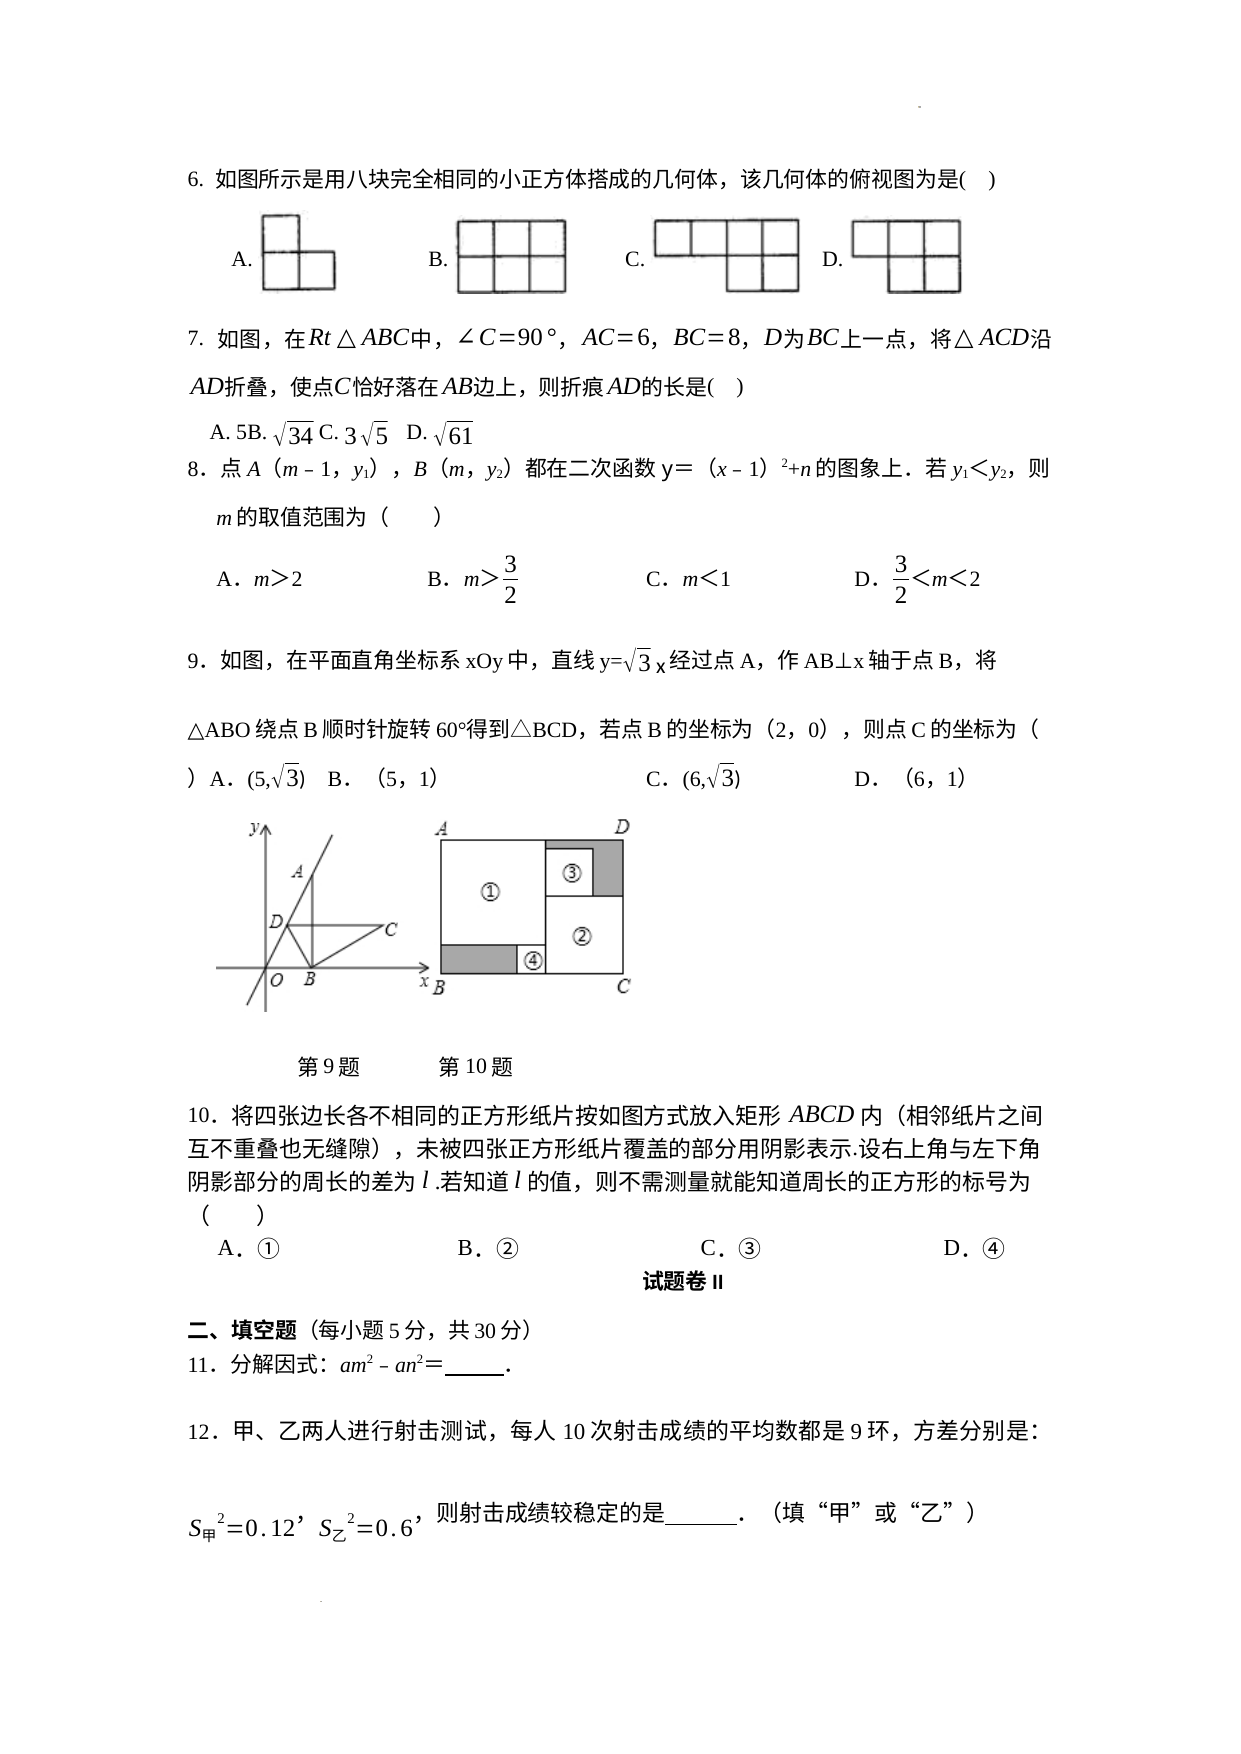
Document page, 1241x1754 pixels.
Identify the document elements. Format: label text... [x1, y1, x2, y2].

text 6. 如图所示是用八块完全相同的小正方体搭成的几何体，该几何体的俯视图为是( ) [187, 162, 1053, 194]
text 试题卷II [231, 1264, 1053, 1296]
picture [216, 808, 644, 1012]
picture [258, 210, 337, 294]
text 8．点A（m﹣1，y1），B（m，y2）都在二次函数y＝（x﹣1）2+n的图象上．若y1＜y2，则m的取值范围为（ ） [187, 451, 1053, 532]
text A．m＞2 B．m＞ C．m＜1 D．＜m＜2 [187, 548, 1053, 613]
text 9．如图，在平面直角坐标系xOy中，直线y= x经过点A，作AB⊥x轴于点B，将 [187, 629, 1053, 694]
text 12．甲、乙两人进行射击测试，每人10次射击成绩的平均数都是9环，方差分别是：，，则射击成绩较稳定的是 ．（填“甲”或“乙”） [187, 1397, 1053, 1560]
text 10．将四张边长各不相同的正方形纸片按如图方式放入矩形 内（相邻纸片之间互不重叠也无缝隙），未被四张正方形纸片覆盖的部分用阴影表示.设右上角与左下角阴影部分的周长的差为 .若知道 的值，则不需测量就能知道周长的正方形的标号为（ ） [187, 1098, 1053, 1231]
text 第9题 第10题 [187, 1049, 1053, 1082]
picture [453, 215, 568, 294]
text △ABO绕点B顺时针旋转60°得到△BCD，若点B的坐标为（2，0），则点C的坐标为（ ）A．(5,) B．（5，1） C．(6,) D．（6，1） [187, 712, 1053, 793]
text A．① B．② C．③ D．④ [187, 1231, 1053, 1264]
picture [848, 215, 963, 294]
text 7. 如图，在中，，，，为上一点，将沿折叠，使点恰好落在边上，则折痕的长是( ) [187, 321, 1053, 402]
text A. 5B. C. D. [187, 418, 1053, 451]
picture [650, 215, 801, 294]
text 11．分解因式：am2﹣an2＝ ． [179, 1345, 1061, 1381]
text 二、填空题（每小题5分，共30分） [187, 1312, 1053, 1345]
